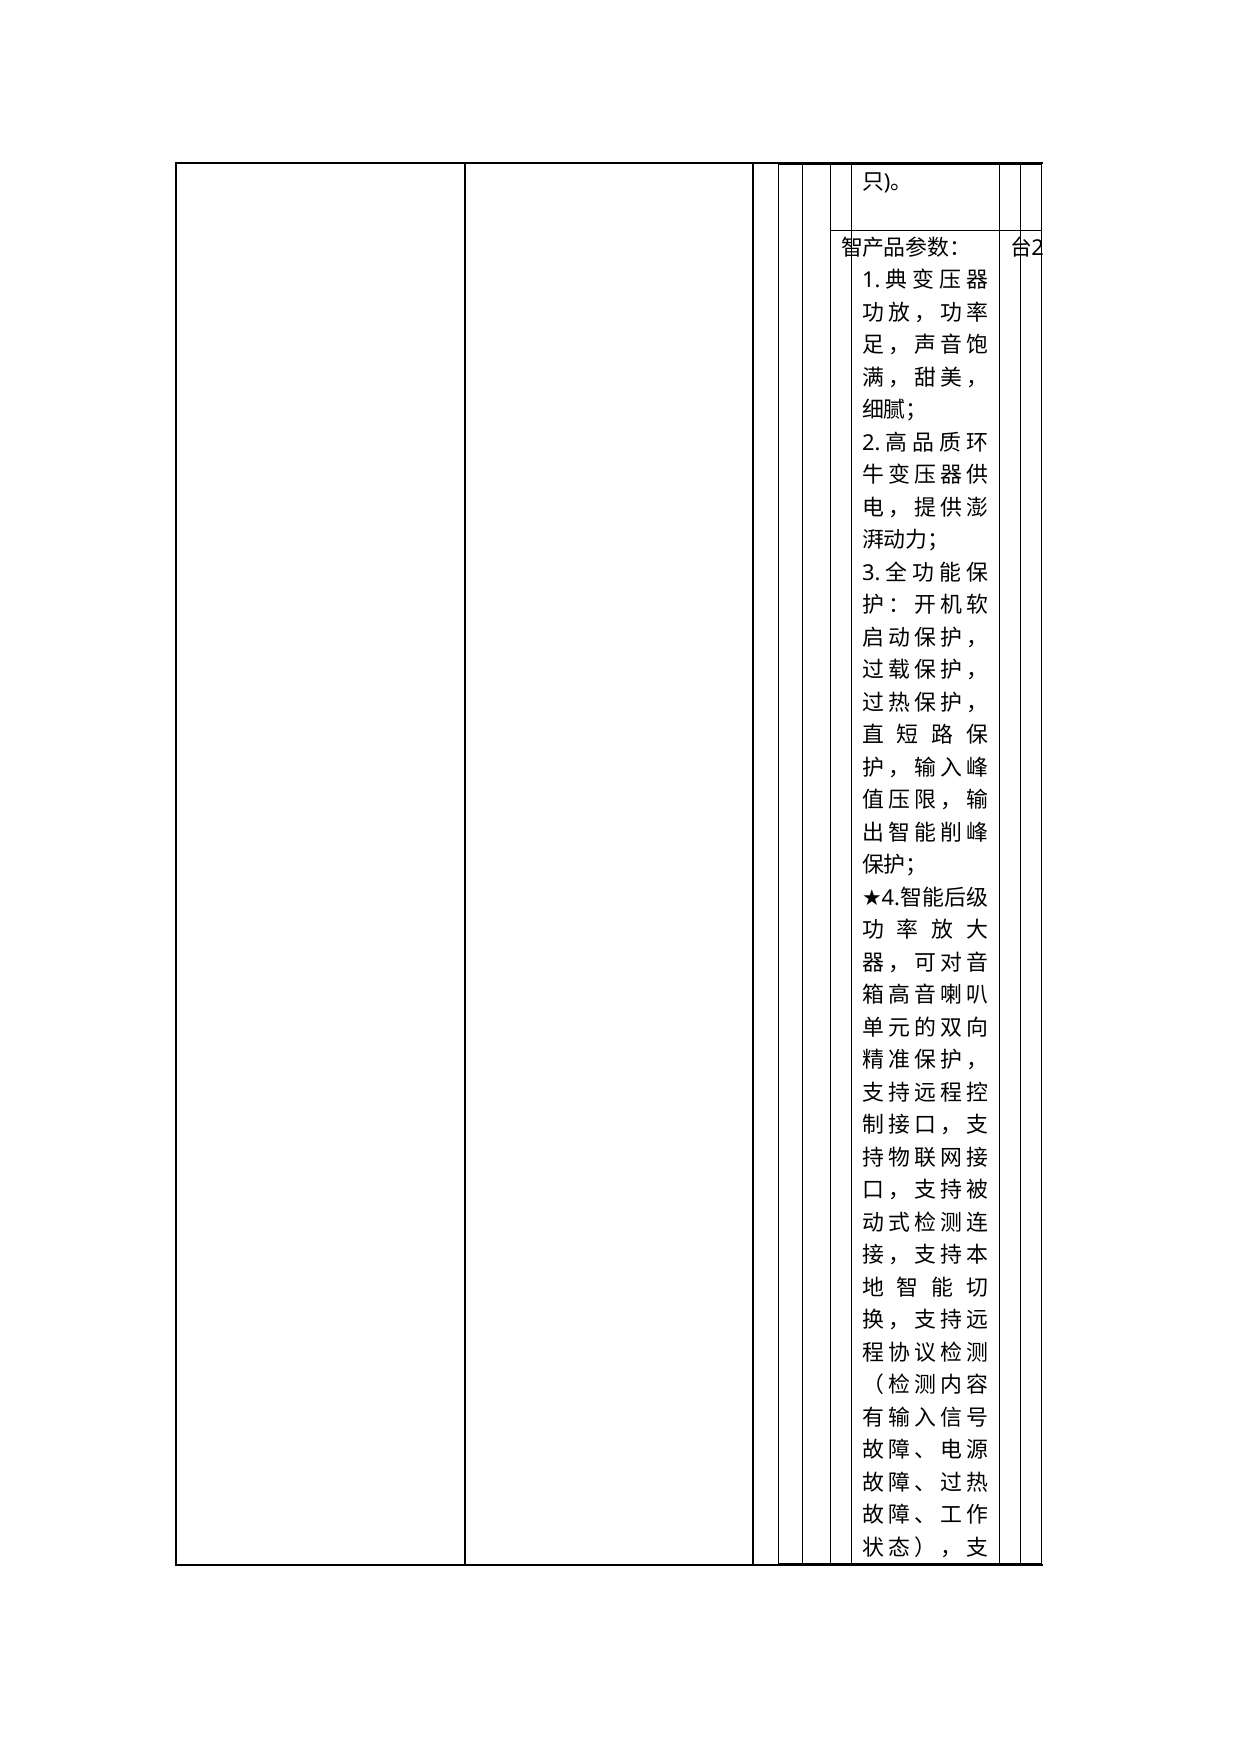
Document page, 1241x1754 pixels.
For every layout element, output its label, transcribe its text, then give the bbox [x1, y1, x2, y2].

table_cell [1021, 231, 1041, 1563]
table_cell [852, 165, 999, 230]
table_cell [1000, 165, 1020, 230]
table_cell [754, 164, 778, 1564]
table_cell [803, 165, 830, 1563]
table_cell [779, 165, 802, 1563]
table_cell [466, 164, 752, 1564]
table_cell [831, 231, 851, 1563]
table_cell 1 [177, 164, 464, 1564]
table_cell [1000, 231, 1020, 1563]
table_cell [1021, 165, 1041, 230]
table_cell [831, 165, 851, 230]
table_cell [852, 231, 999, 1563]
